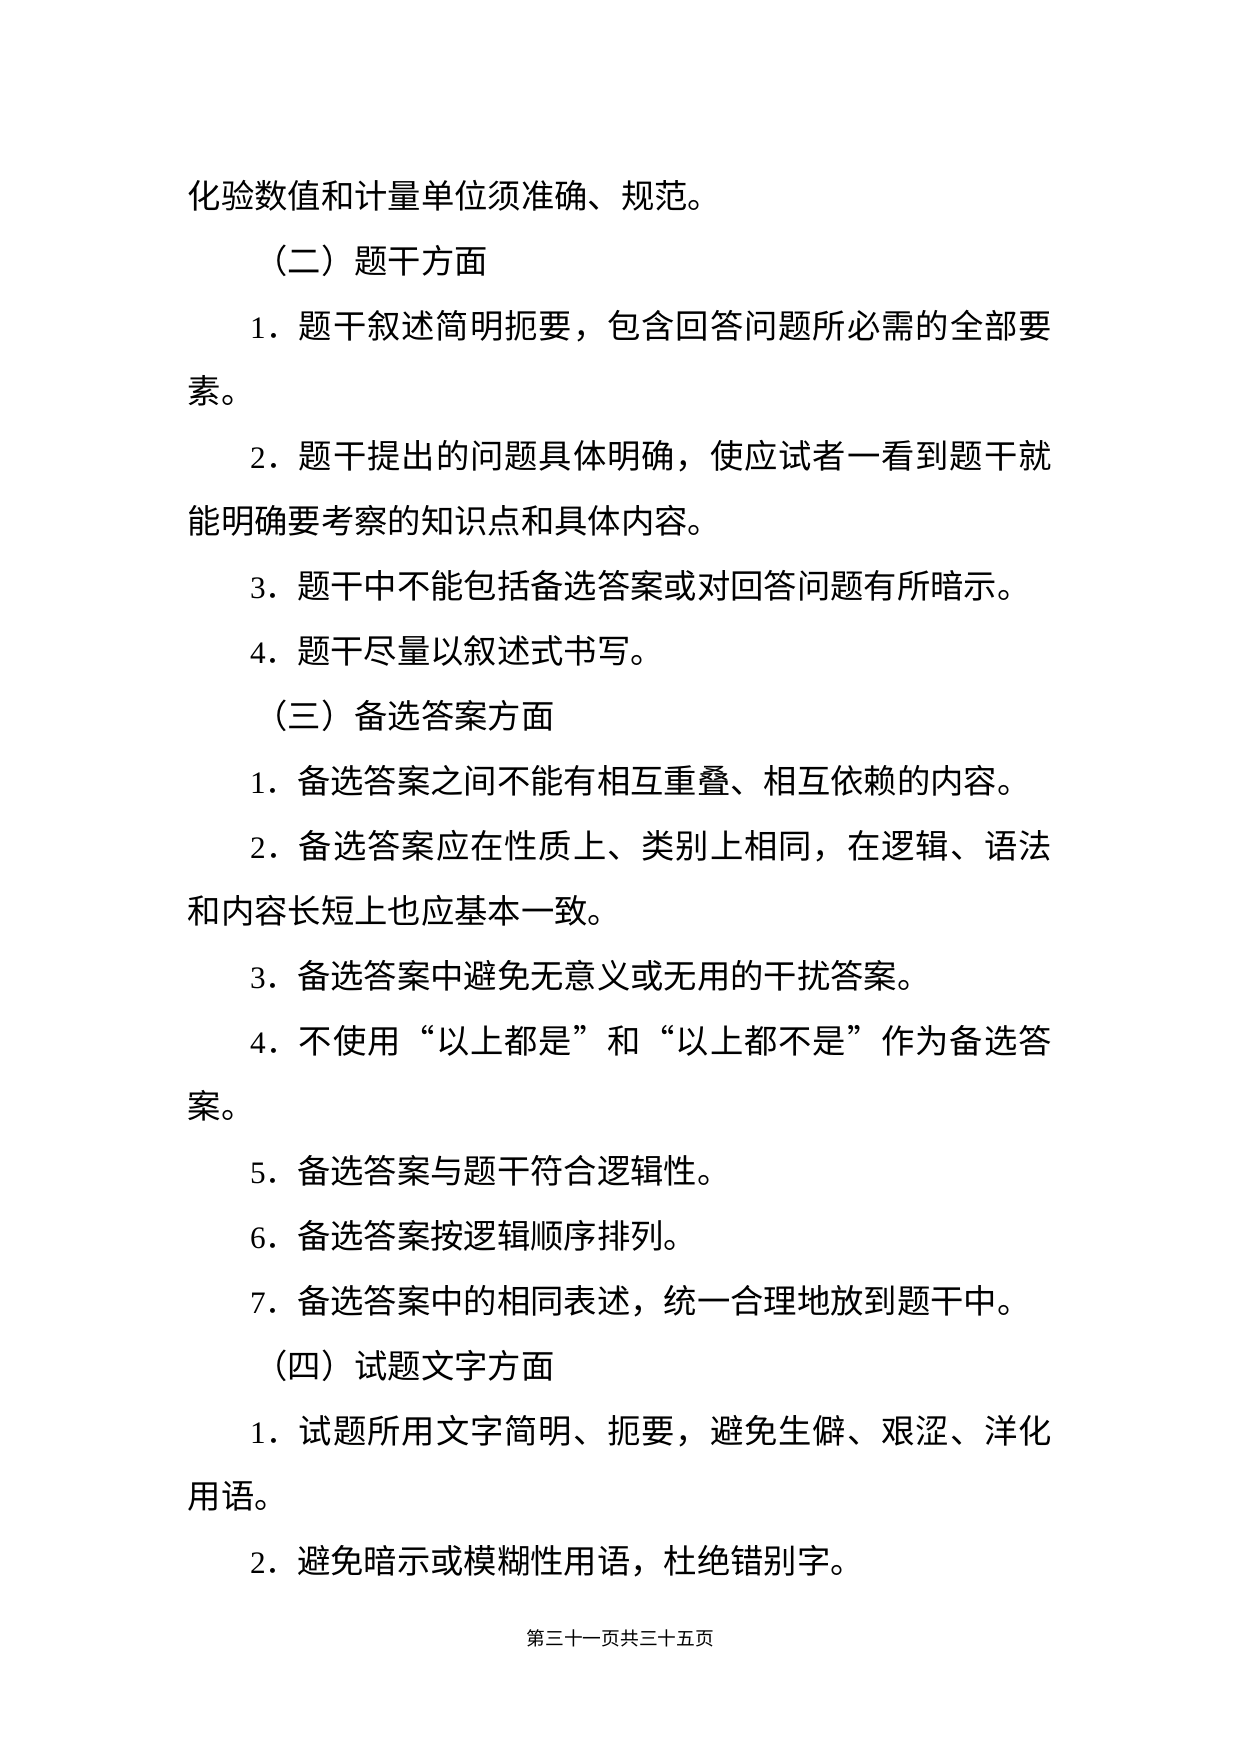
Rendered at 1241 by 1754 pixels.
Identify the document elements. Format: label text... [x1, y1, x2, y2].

text 1．试题所用文字简明、扼要，避免生僻、艰涩、洋化用语。 [187, 1397, 1053, 1527]
text 3．题干中不能包括备选答案或对回答问题有所暗示。 [187, 552, 1053, 617]
text 5．备选答案与题干符合逻辑性。 [187, 1137, 1053, 1202]
text 6．备选答案按逻辑顺序排列。 [187, 1202, 1053, 1267]
text （二）题干方面 [187, 227, 1053, 292]
text 1．题干叙述简明扼要，包含回答问题所必需的全部要素。 [187, 292, 1053, 422]
text 2．避免暗示或模糊性用语，杜绝错别字。 [187, 1527, 1053, 1592]
text 4．不使用“以上都是”和“以上都不是”作为备选答案。 [187, 1007, 1053, 1137]
text （三）备选答案方面 [187, 682, 1053, 747]
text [187, 162, 1053, 227]
text 2．备选答案应在性质上、类别上相同，在逻辑、语法和内容长短上也应基本一致。 [187, 812, 1053, 942]
text 1．备选答案之间不能有相互重叠、相互依赖的内容。 [187, 747, 1053, 812]
text 3．备选答案中避免无意义或无用的干扰答案。 [187, 942, 1053, 1007]
text 2．题干提出的问题具体明确，使应试者一看到题干就能明确要考察的知识点和具体内容。 [187, 422, 1053, 552]
text （四）试题文字方面 [187, 1332, 1053, 1397]
text 7．备选答案中的相同表述，统一合理地放到题干中。 [187, 1267, 1053, 1332]
text 4．题干尽量以叙述式书写。 [187, 617, 1053, 682]
